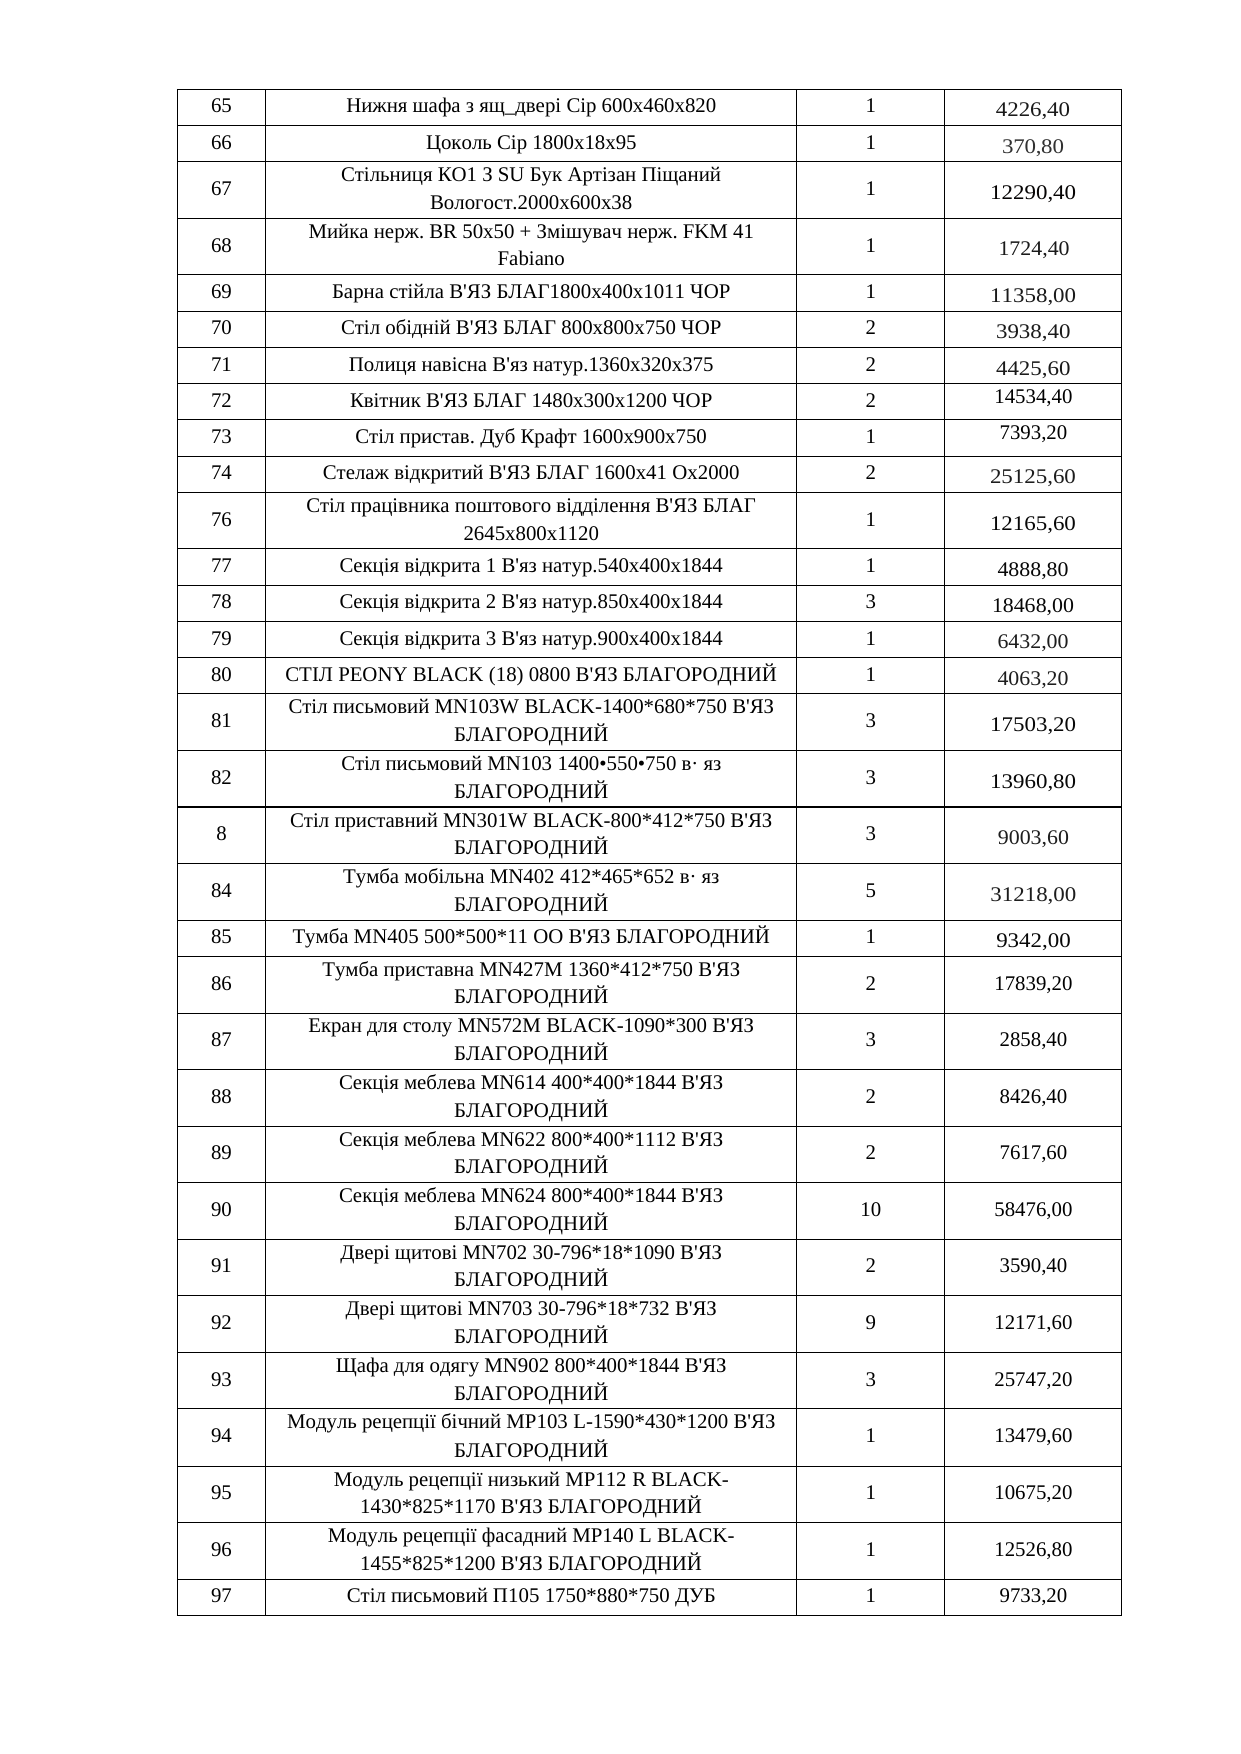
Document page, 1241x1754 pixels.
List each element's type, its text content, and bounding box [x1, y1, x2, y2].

table_cell 9003,60 [945, 808, 1121, 863]
table_cell 68 [178, 219, 265, 274]
table_cell 71 [178, 348, 265, 383]
table_cell Стільниця КО1 З SU Бук Артізан Піщаний Вологост.2000х600х38 [266, 162, 796, 218]
table_cell 4226,40 [945, 90, 1121, 125]
table_cell Стелаж відкритий В'ЯЗ БЛАГ 1600х41 Ох2000 [266, 457, 796, 492]
table_cell 4888,80 [945, 549, 1121, 584]
table_cell 6432,00 [945, 622, 1121, 657]
table_cell Стіл письмовий П105 1750*880*750 ДУБ [266, 1580, 796, 1615]
table_cell 2 [797, 1070, 944, 1126]
table_cell 69 [178, 275, 265, 311]
table_cell Секція меблева MN622 800*400*1112 В'ЯЗ БЛАГОРОДНИЙ [266, 1127, 796, 1182]
table_cell 2 [797, 457, 944, 492]
table_cell 86 [178, 957, 265, 1012]
table_cell 31218,00 [945, 864, 1121, 919]
table_cell 1 [797, 921, 944, 956]
table_cell 3 [797, 751, 944, 806]
table_cell 1724,40 [945, 219, 1121, 274]
table_cell 87 [178, 1014, 265, 1069]
table_cell 7617,60 [945, 1127, 1121, 1182]
table_cell 79 [178, 622, 265, 657]
table_cell 10 [797, 1183, 944, 1239]
table_cell Стіл обідній В'ЯЗ БЛАГ 800х800х750 ЧОР [266, 312, 796, 347]
table_cell Модуль рецепції фасадний МР140 L BLACK-1455*825*1200 В'ЯЗ БЛАГОРОДНИЙ [266, 1523, 796, 1579]
table_cell Стіл працівника поштового відділення В'ЯЗ БЛАГ 2645х800х1120 [266, 493, 796, 548]
table_cell 3 [797, 808, 944, 863]
table_cell Щафа для одягу MN902 800*400*1844 В'ЯЗ БЛАГОРОДНИЙ [266, 1353, 796, 1408]
table_cell 9342,00 [945, 921, 1121, 956]
table_cell 80 [178, 658, 265, 693]
table_cell Секція меблева MN624 800*400*1844 В'ЯЗ БЛАГОРОДНИЙ [266, 1183, 796, 1239]
table_cell Секція відкрита 2 В'яз натур.850х400х1844 [266, 586, 796, 621]
table_cell 2 [797, 348, 944, 383]
table_cell 1 [797, 622, 944, 657]
table_cell 65 [178, 90, 265, 125]
table_cell 88 [178, 1070, 265, 1126]
table_cell 76 [178, 493, 265, 548]
table_cell 1 [797, 219, 944, 274]
table_cell 8 [178, 808, 265, 863]
table_cell Тумба MN405 500*500*11 ОО В'ЯЗ БЛАГОРОДНИЙ [266, 921, 796, 956]
table_cell 1 [797, 1580, 944, 1615]
table_cell Полиця навісна В'яз натур.1360х320х375 [266, 348, 796, 383]
table_cell 13960,80 [945, 751, 1121, 806]
table_cell 3 [797, 694, 944, 750]
table_cell 17839,20 [945, 957, 1121, 1012]
table_cell Стіл пристав. Дуб Крафт 1600х900х750 [266, 420, 796, 456]
table_cell 1 [797, 90, 944, 125]
table_cell 4063,20 [945, 658, 1121, 693]
table_cell 11358,00 [945, 275, 1121, 311]
table_cell 91 [178, 1240, 265, 1295]
table_cell Секція відкрита 3 В'яз натур.900х400х1844 [266, 622, 796, 657]
table_cell 9733,20 [945, 1580, 1121, 1615]
table_cell 1 [797, 420, 944, 456]
table_cell Двері щитові MN702 30-796*18*1090 В'ЯЗ БЛАГОРОДНИЙ [266, 1240, 796, 1295]
table_cell Стіл письмовий MN103W BLACK-1400*680*750 В'ЯЗ БЛАГОРОДНИЙ [266, 694, 796, 750]
table_cell 1 [797, 162, 944, 218]
table_cell 4425,60 [945, 348, 1121, 383]
table_cell Секція меблева MN614 400*400*1844 В'ЯЗ БЛАГОРОДНИЙ [266, 1070, 796, 1126]
table_cell 25125,60 [945, 457, 1121, 492]
table_cell 3938,40 [945, 312, 1121, 347]
table_cell 82 [178, 751, 265, 806]
table_cell 12526,80 [945, 1523, 1121, 1579]
table_cell 5 [797, 864, 944, 919]
table_cell 2 [797, 312, 944, 347]
table_cell 2 [797, 1127, 944, 1182]
table_cell Стіл приставний MN301W BLACK-800*412*750 В'ЯЗ БЛАГОРОДНИЙ [266, 808, 796, 863]
table_cell 9 [797, 1296, 944, 1352]
table_cell 85 [178, 921, 265, 956]
table_cell 1 [797, 1409, 944, 1466]
table_cell 73 [178, 420, 265, 456]
table_cell 78 [178, 586, 265, 621]
table_cell 370,80 [945, 126, 1121, 161]
table_cell 7393,20 [945, 420, 1121, 456]
table_cell 14534,40 [945, 384, 1121, 419]
table_cell Двері щитові MN703 30-796*18*732 В'ЯЗ БЛАГОРОДНИЙ [266, 1296, 796, 1352]
table_cell Секція відкрита 1 В'яз натур.540х400х1844 [266, 549, 796, 584]
table_cell 10675,20 [945, 1467, 1121, 1522]
table_cell 3 [797, 1353, 944, 1408]
table_cell Цоколь Сір 1800х18х95 [266, 126, 796, 161]
table_cell 12171,60 [945, 1296, 1121, 1352]
table_cell 72 [178, 384, 265, 419]
table_cell Модуль рецепції бічний МР103 L-1590*430*1200 В'ЯЗ БЛАГОРОДНИЙ [266, 1409, 796, 1466]
table_cell 17503,20 [945, 694, 1121, 750]
table_cell 70 [178, 312, 265, 347]
table_cell 8426,40 [945, 1070, 1121, 1126]
table_cell 1 [797, 493, 944, 548]
table_cell 92 [178, 1296, 265, 1352]
table_cell 1 [797, 1467, 944, 1522]
table_cell 97 [178, 1580, 265, 1615]
table_cell 1 [797, 549, 944, 584]
table_cell 66 [178, 126, 265, 161]
table_cell 81 [178, 694, 265, 750]
table_cell 89 [178, 1127, 265, 1182]
table_cell 12165,60 [945, 493, 1121, 548]
table_cell 25747,20 [945, 1353, 1121, 1408]
table_cell 2858,40 [945, 1014, 1121, 1069]
table_cell 77 [178, 549, 265, 584]
table_cell 67 [178, 162, 265, 218]
table_cell 1 [797, 1523, 944, 1579]
table_cell 2 [797, 384, 944, 419]
table_cell Стіл письмовий MN103 1400•550•750 в· яз БЛАГОРОДНИЙ [266, 751, 796, 806]
table_cell 93 [178, 1353, 265, 1408]
table_cell Тумба мобільна MN402 412*465*652 в· яз БЛАГОРОДНИЙ [266, 864, 796, 919]
table_cell Модуль рецепції низький МР112 R BLACK-1430*825*1170 В'ЯЗ БЛАГОРОДНИЙ [266, 1467, 796, 1522]
table_cell 2 [797, 1240, 944, 1295]
table_cell 1 [797, 275, 944, 311]
table_cell 3590,40 [945, 1240, 1121, 1295]
table_cell Тумба приставна MN427M 1360*412*750 В'ЯЗ БЛАГОРОДНИЙ [266, 957, 796, 1012]
table_cell 96 [178, 1523, 265, 1579]
table_cell Нижня шафа з ящ_двері Сір 600х460х820 [266, 90, 796, 125]
table_cell 3 [797, 1014, 944, 1069]
table_cell 18468,00 [945, 586, 1121, 621]
table_cell 84 [178, 864, 265, 919]
table_cell 94 [178, 1409, 265, 1466]
table_cell СТІЛ PEONY BLACK (18) 0800 В'ЯЗ БЛАГОРОДНИЙ [266, 658, 796, 693]
table_cell 58476,00 [945, 1183, 1121, 1239]
table_cell 74 [178, 457, 265, 492]
table_cell 1 [797, 658, 944, 693]
table_cell 13479,60 [945, 1409, 1121, 1466]
table_cell 1 [797, 126, 944, 161]
table_cell 3 [797, 586, 944, 621]
table_cell 90 [178, 1183, 265, 1239]
table_cell Екран для столу MN572M BLACK-1090*300 В'ЯЗ БЛАГОРОДНИЙ [266, 1014, 796, 1069]
table_cell Квітник В'ЯЗ БЛАГ 1480х300х1200 ЧОР [266, 384, 796, 419]
table_cell Барна стійла В'ЯЗ БЛАГ1800х400х1011 ЧОР [266, 275, 796, 311]
table_cell 95 [178, 1467, 265, 1522]
table_cell 2 [797, 957, 944, 1012]
table_cell Мийка нерж. BR 50х50 + Змішувач нерж. FKM 41 Fabiano [266, 219, 796, 274]
table_cell 12290,40 [945, 162, 1121, 218]
